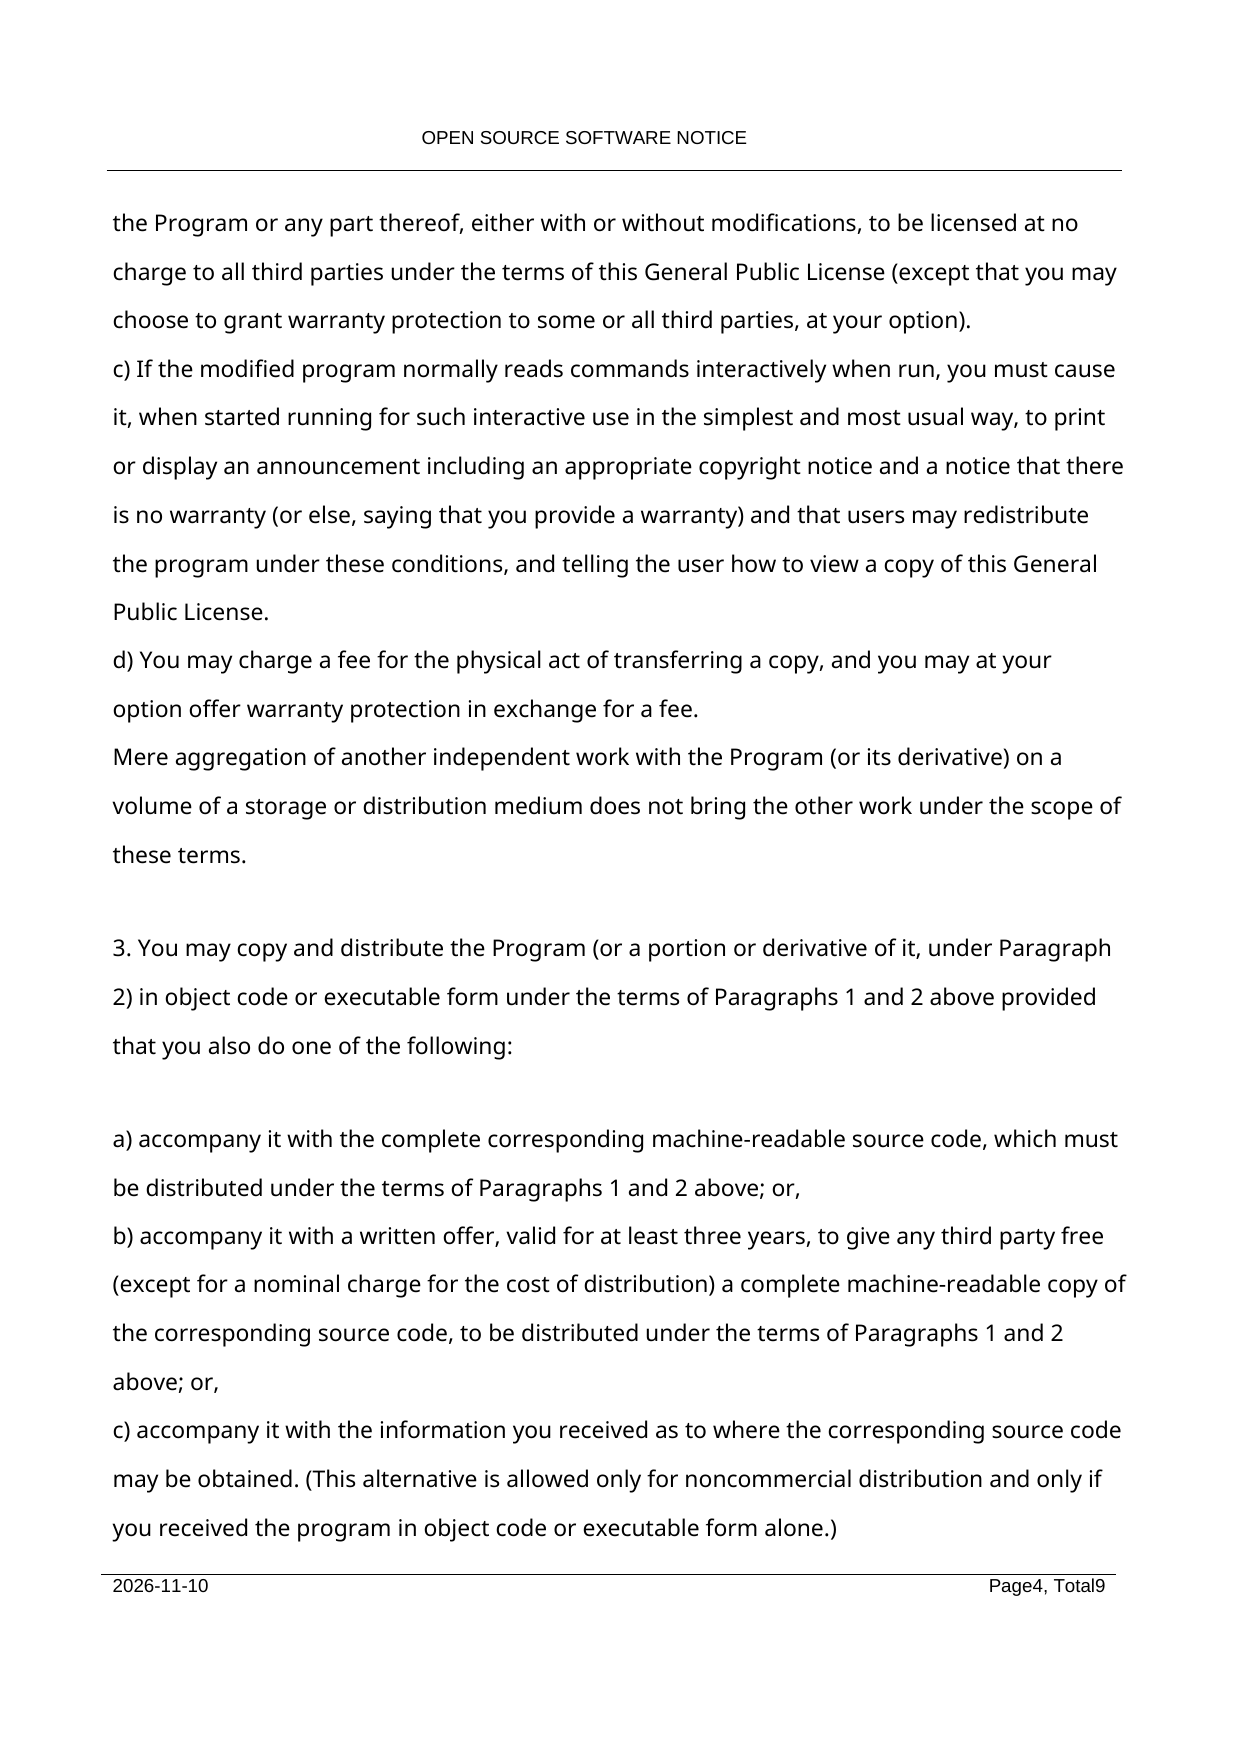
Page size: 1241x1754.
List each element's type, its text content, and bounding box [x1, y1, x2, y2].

text Mere aggregation of another independent work with the Program (or its derivative) on a volume of a storage or distribution medium does not bring the other work under the scope of these terms. [112, 741, 1128, 871]
text c) If the modified program normally reads commands interactively when run, you must cause it, when started running for such interactive use in the simplest and most usual way, to print or display an announcement including an appropriate copyright notice and a notice that there is no warranty (or else, saying that you provide a warranty) and that users may redistribute the program under these conditions, and telling the user how to view a copy of this General Public License. [112, 352, 1128, 628]
text a) accompany it with the complete corresponding machine-readable source code, which must be distributed under the terms of Paragraphs 1 and 2 above; or, [112, 1122, 1128, 1203]
text d) You may charge a fee for the physical act of transferring a copy, and you may at your option offer warranty protection in exchange for a fee. [112, 644, 1128, 725]
text c) accompany it with the information you received as to where the corresponding source code may be obtained. (This alternative is allowed only for noncommercial distribution and only if you received the program in object code or executable form alone.) [112, 1413, 1128, 1543]
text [112, 206, 1128, 336]
text 3. You may copy and distribute the Program (or a portion or derivative of it, under Paragraph 2) in object code or executable form under the terms of Paragraphs 1 and 2 above provided that you also do one of the following: [112, 931, 1128, 1061]
text b) accompany it with a written offer, valid for at least three years, to give any third party free (except for a nominal charge for the cost of distribution) a complete machine-readable copy of the corresponding source code, to be distributed under the terms of Paragraphs 1 and 2 above; or, [112, 1219, 1128, 1398]
